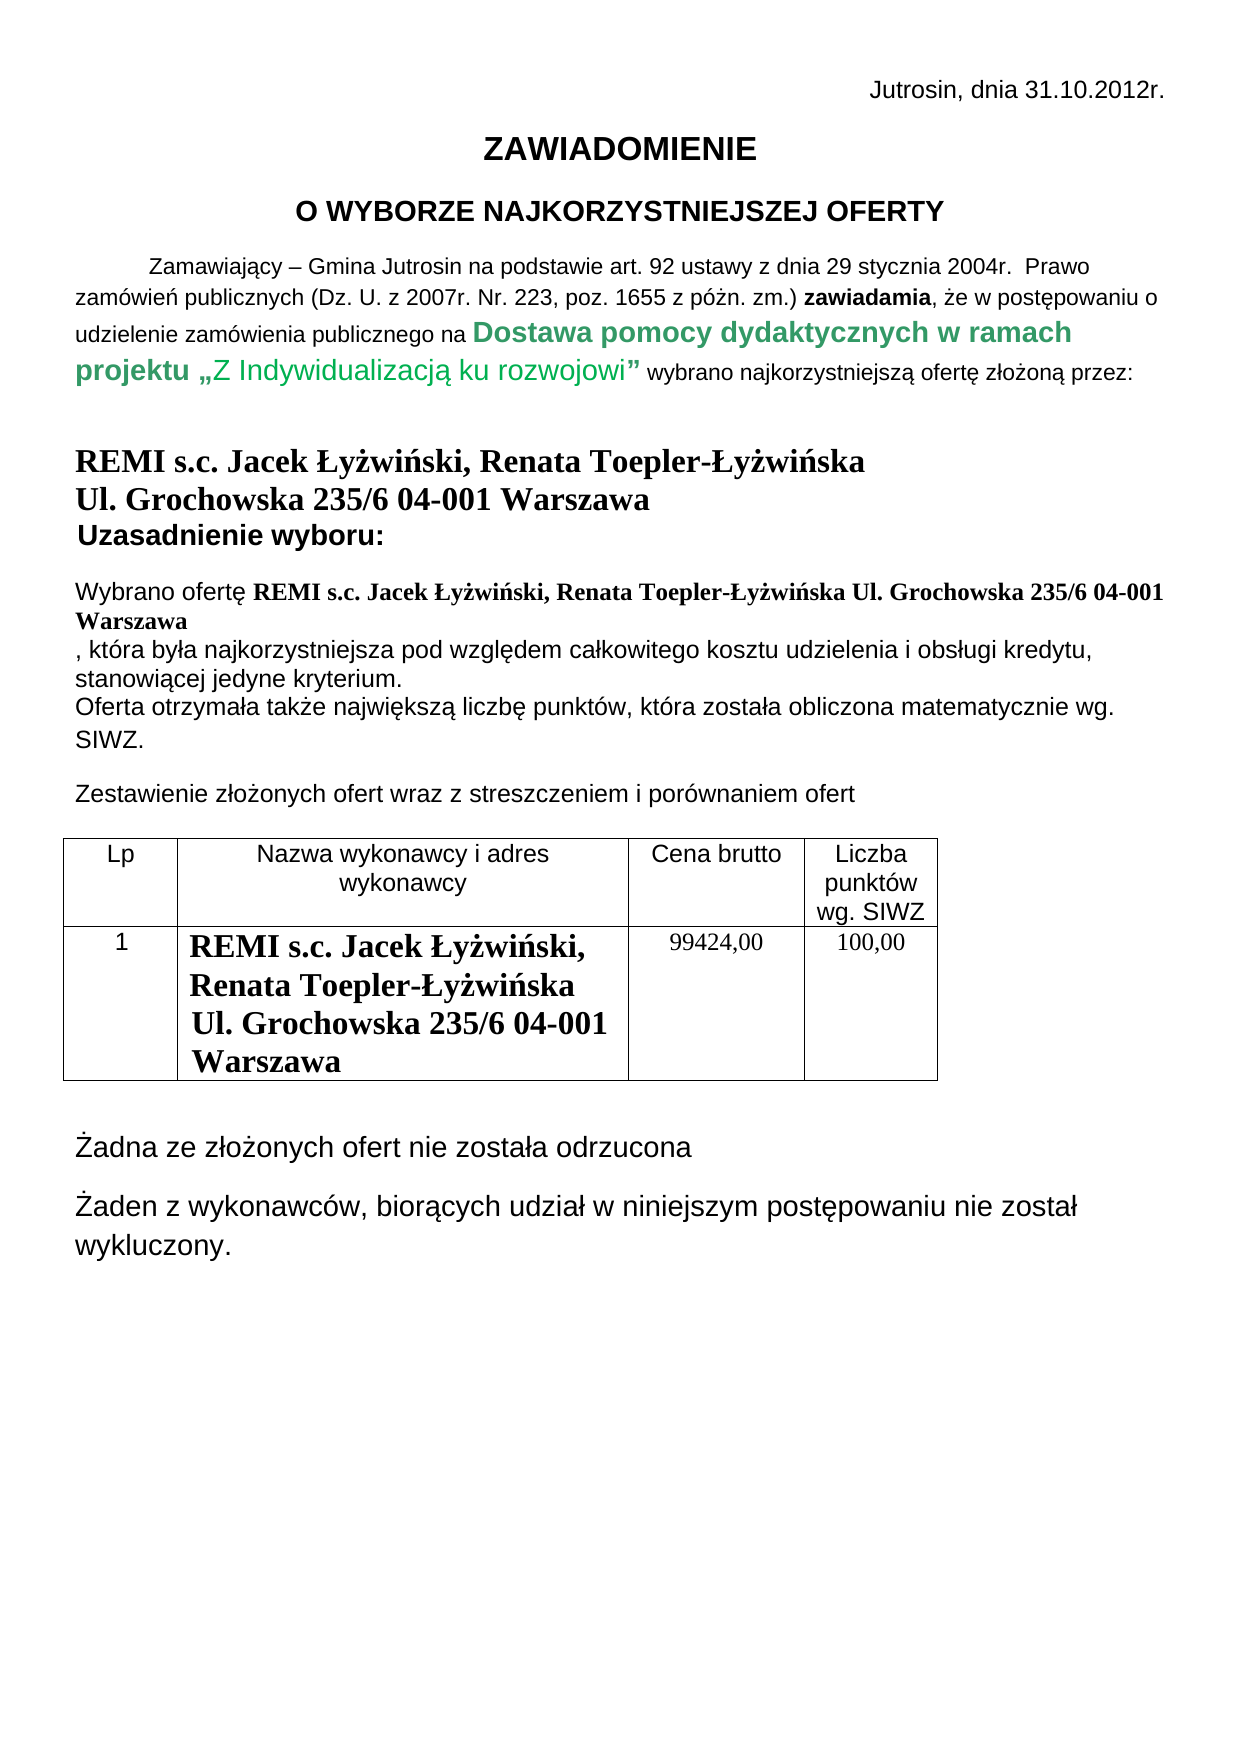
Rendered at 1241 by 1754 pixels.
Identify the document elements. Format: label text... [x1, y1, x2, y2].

text Żaden z wykonawców, biorących udział w niniejszym postępowaniu nie został wykluczony. [75, 1189, 1165, 1261]
table_header Cena brutto [629, 839, 804, 926]
table_header Liczba punktów wg. SIWZ [805, 839, 937, 926]
text Wybrano ofertę REMI s.c. Jacek Łyżwiński, Renata Toepler-Łyżwińska Ul. Grochowska 235/6 04-001 Warszawa [75, 577, 1165, 635]
table_cell REMI s.c. Jacek Łyżwiński, Renata Toepler-Łyżwińska Ul. Grochowska 235/6 04-001 Warszawa [178, 927, 628, 1080]
table_cell 1 [64, 927, 177, 1080]
text ZAWIADOMIENIE [75, 129, 1165, 167]
table_header Lp [64, 839, 177, 926]
text Jutrosin, dnia 31.10.2012r. [75, 75, 1165, 104]
text Zamawiający – Gmina Jutrosin na podstawie art. 92 ustawy z dnia 29 stycznia 2004r. Prawo zamówień publicznych (Dz. U. z 2007r. Nr. 223, poz. 1655 z póżn. zm.) zawiadamia, że w postępowaniu o udzielenie zamówienia publicznego na Dostawa pomocy dydaktycznych w ramach projektu „Z Indywidualizacją ku rozwojowi” wybrano najkorzystniejszą ofertę złożoną przez: [75, 253, 1165, 387]
text Zestawienie złożonych ofert wraz z streszczeniem i porównaniem ofert [75, 779, 1165, 808]
table_cell 100,00 [805, 927, 937, 1080]
text Ul. Grochowska 235/6 04-001 Warszawa [75, 479, 1165, 518]
text Oferta otrzymała także największą liczbę punktów, która została obliczona matematycznie wg. SIWZ. [75, 692, 1165, 754]
text Uzasadnienie wyboru: [77, 518, 1165, 551]
text , która była najkorzystniejsza pod względem całkowitego kosztu udzielenia i obsługi kredytu, stanowiącej jedyne kryterium. [75, 635, 1165, 692]
text REMI s.c. Jacek Łyżwiński, Renata Toepler-Łyżwińska [75, 441, 1165, 479]
table_header Nazwa wykonawcy i adres wykonawcy [178, 839, 628, 926]
text Żadna ze złożonych ofert nie została odrzucona [75, 1130, 1165, 1163]
text O WYBORZE NAJKORZYSTNIEJSZEJ OFERTY [75, 194, 1165, 227]
table_cell 99424,00 [629, 927, 804, 1080]
